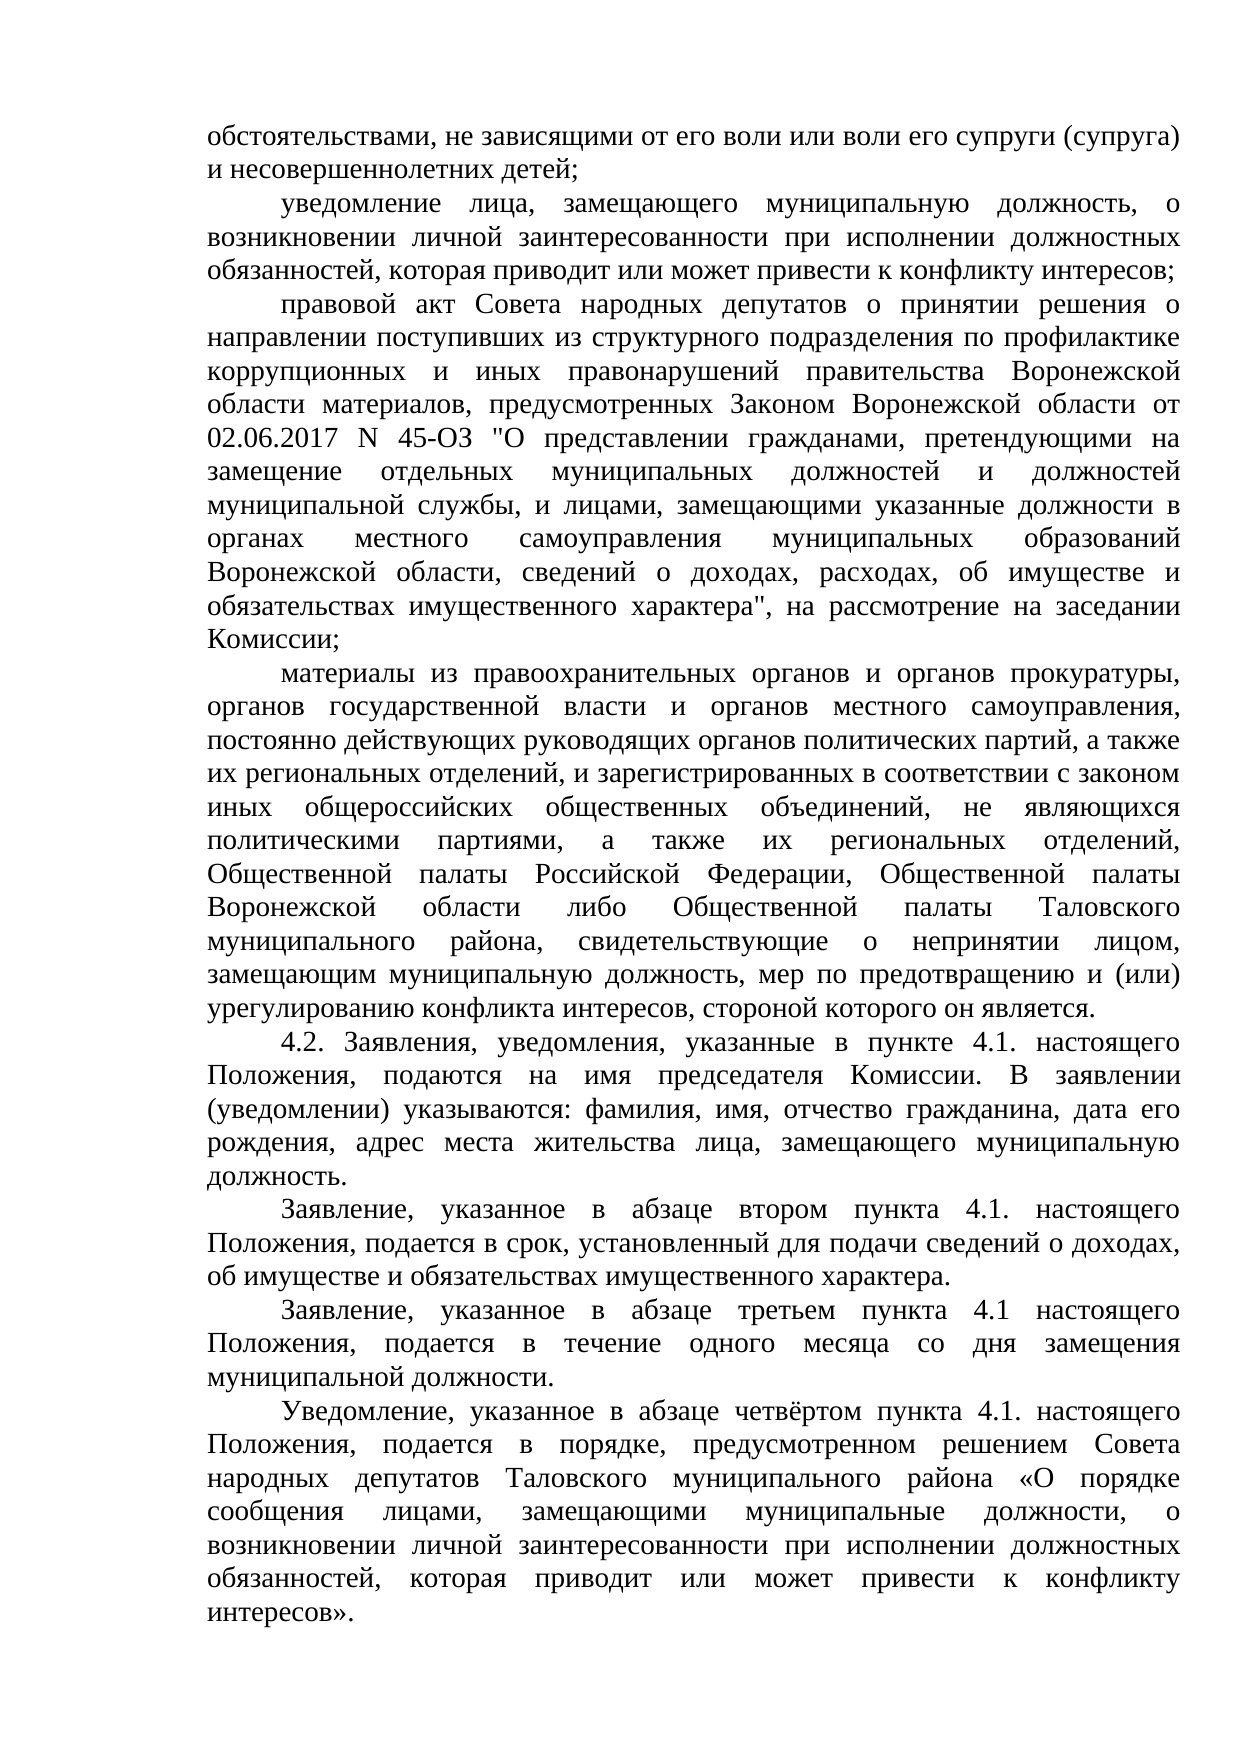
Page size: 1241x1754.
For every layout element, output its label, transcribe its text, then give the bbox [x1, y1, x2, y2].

text уведомление лица, замещающего муниципальную должность, о возникновении личной заинтересованности при исполнении должностных обязанностей, которая приводит или может привести к конфликту интересов; [207, 185, 1181, 286]
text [207, 118, 1181, 185]
text материалы из правоохранительных органов и органов прокуратуры, органов государственной власти и органов местного самоуправления, постоянно действующих руководящих органов политических партий, а также их региональных отделений, и зарегистрированных в соответствии с законом иных общероссийских общественных объединений, не являющихся политическими партиями, а также их региональных отделений, Общественной палаты Российской Федерации, Общественной палаты Воронежской области либо Общественной палаты Таловского муниципального района, свидетельствующие о непринятии лицом, замещающим муниципальную должность, мер по предотвращению и (или) урегулированию конфликта интересов, стороной которого он является. [207, 655, 1181, 1024]
text Заявление, указанное в абзаце втором пункта 4.1. настоящего Положения, подается в срок, установленный для подачи сведений о доходах, об имуществе и обязательствах имущественного характера. [207, 1191, 1181, 1292]
text 4.2. Заявления, уведомления, указанные в пункте 4.1. настоящего Положения, подаются на имя председателя Комиссии. В заявлении (уведомлении) указываются: фамилия, имя, отчество гражданина, дата его рождения, адрес места жительства лица, замещающего муниципальную должность. [207, 1024, 1181, 1191]
text Уведомление, указанное в абзаце четвёртом пункта 4.1. настоящего Положения, подается в порядке, предусмотренном решением Совета народных депутатов Таловского муниципального района «О порядке сообщения лицами, замещающими муниципальные должности, о возникновении личной заинтересованности при исполнении должностных обязанностей, которая приводит или может привести к конфликту интересов». [207, 1393, 1181, 1627]
text правовой акт Совета народных депутатов о принятии решения о направлении поступивших из структурного подразделения по профилактике коррупционных и иных правонарушений правительства Воронежской области материалов, предусмотренных Законом Воронежской области от 02.06.2017 N 45-ОЗ "О представлении гражданами, претендующими на замещение отдельных муниципальных должностей и должностей муниципальной службы, и лицами, замещающими указанные должности в органах местного самоуправления муниципальных образований Воронежской области, сведений о доходах, расходах, об имуществе и обязательствах имущественного характера", на рассмотрение на заседании Комиссии; [207, 286, 1181, 655]
text Заявление, указанное в абзаце третьем пункта 4.1 настоящего Положения, подается в течение одного месяца со дня замещения муниципальной должности. [207, 1292, 1181, 1393]
